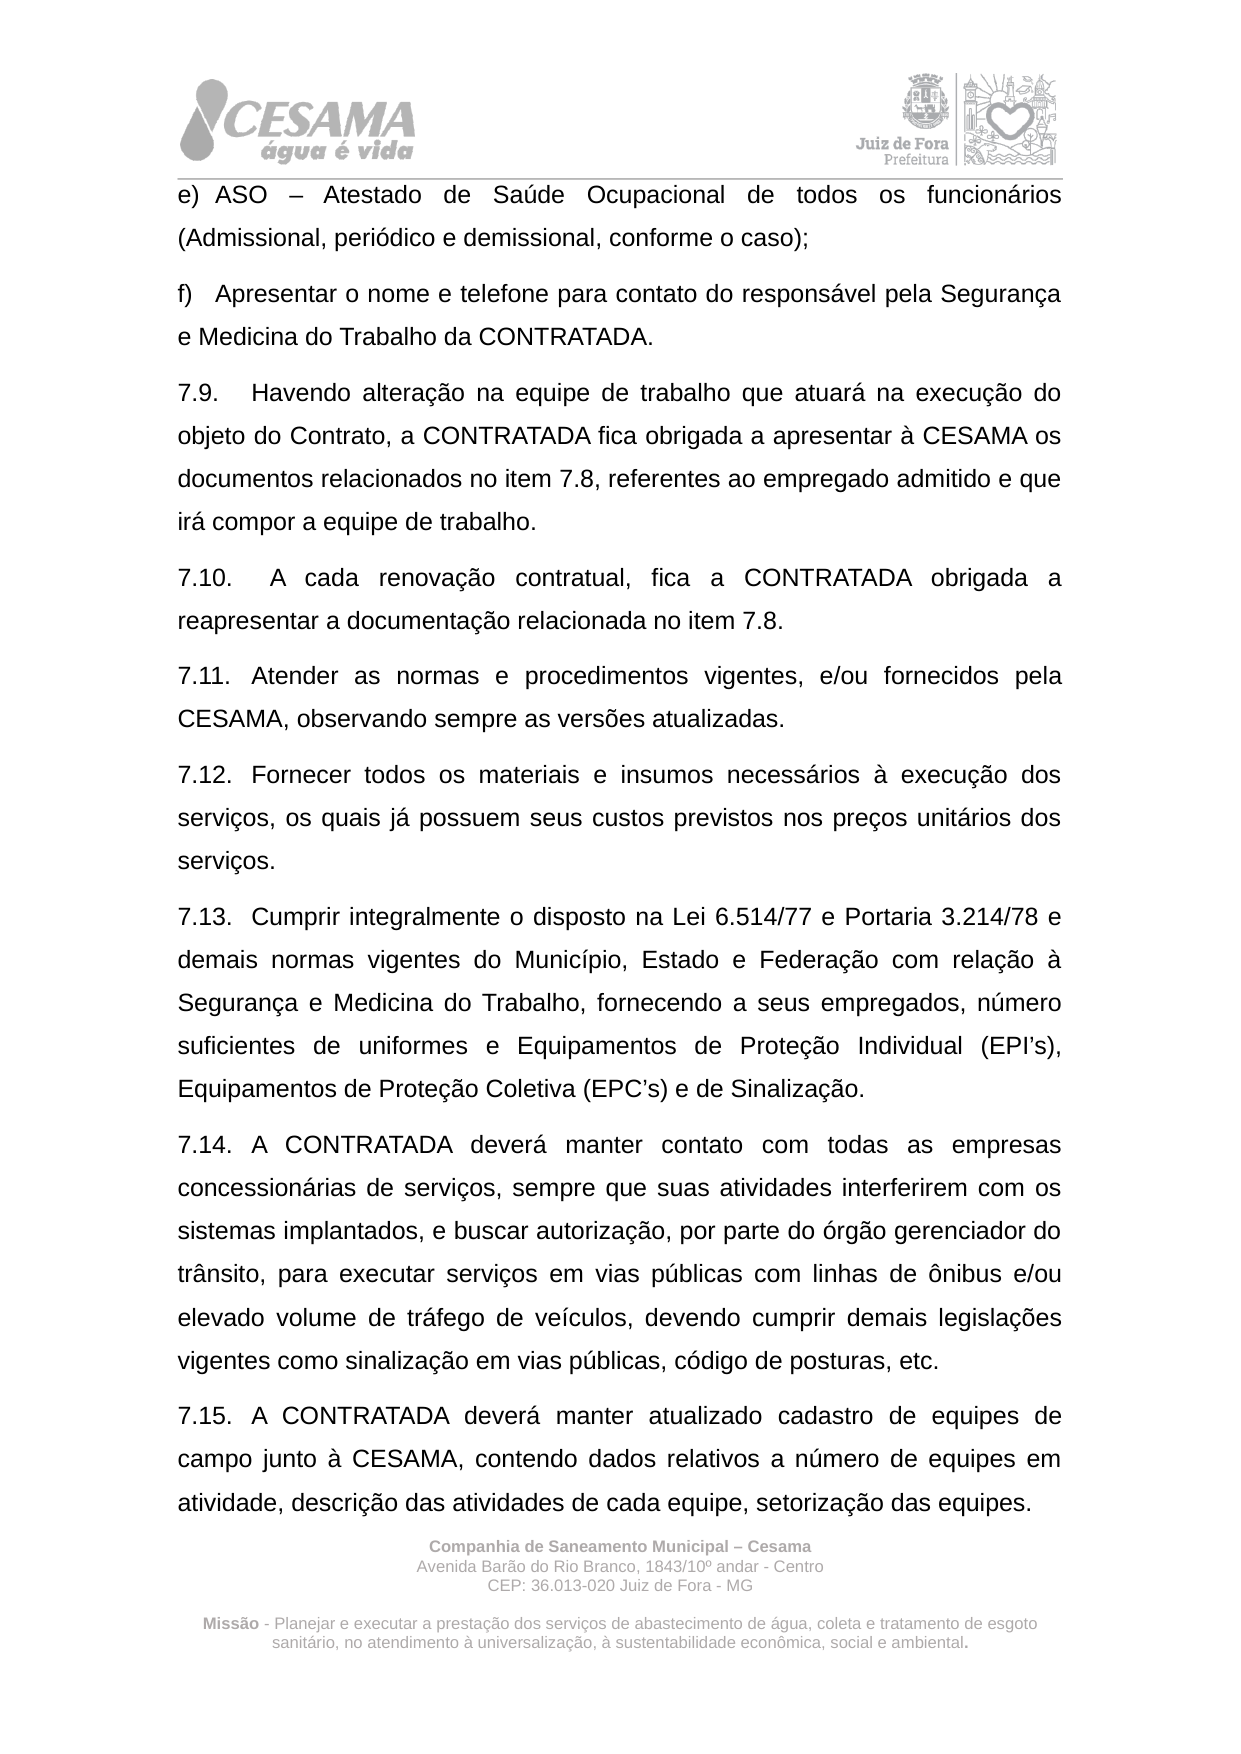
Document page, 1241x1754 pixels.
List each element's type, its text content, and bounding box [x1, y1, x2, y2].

subtitle Apresentar o nome e telefone para contato do responsável pela Segurança e Medicina do Trabalho da CONTRATADA. [177, 279, 1063, 351]
subtitle Fornecer todos os materiais e insumos necessários à execução dos serviços, os quais já possuem seus custos previstos nos preços unitários dos serviços. [177, 760, 1063, 875]
subtitle A CONTRATADA deverá manter atualizado cadastro de equipes de campo junto à CESAMA, contendo dados relativos a número de equipes em atividade, descrição das atividades de cada equipe, setorização das equipes. [177, 1401, 1063, 1516]
subtitle Atender as normas e procedimentos vigentes, e/ou fornecidos pela CESAMA, observando sempre as versões atualizadas. [177, 661, 1063, 733]
subtitle Havendo alteração na equipe de trabalho que atuará na execução do objeto do Contrato, a CONTRATADA fica obrigada a apresentar à CESAMA os documentos relacionados no item 7.8, referentes ao empregado admitido e que irá compor a equipe de trabalho. [177, 377, 1063, 536]
picture [177, 73, 1063, 180]
subtitle A cada renovação contratual, fica a CONTRATADA obrigada a reapresentar a documentação relacionada no item 7.8. [177, 562, 1063, 634]
subtitle A CONTRATADA deverá manter contato com todas as empresas concessionárias de serviços, sempre que suas atividades interferirem com os sistemas implantados, e buscar autorização, por parte do órgão gerenciador do trânsito, para executar serviços em vias públicas com linhas de ônibus e/ou elevado volume de tráfego de veículos, devendo cumprir demais legislações vigentes como sinalização em vias públicas, código de posturas, etc. [177, 1130, 1063, 1374]
subtitle Cumprir integralmente o disposto na Lei 6.514/77 e Portaria 3.214/78 e demais normas vigentes do Município, Estado e Federação com relação à Segurança e Medicina do Trabalho, fornecendo a seus empregados, número suficientes de uniformes e Equipamentos de Proteção Individual (EPI’s), Equipamentos de Proteção Coletiva (EPC’s) e de Sinalização. [177, 902, 1063, 1103]
subtitle ASO – Atestado de Saúde Ocupacional de todos os funcionários (Admissional, periódico e demissional, conforme o caso); [177, 180, 1063, 252]
